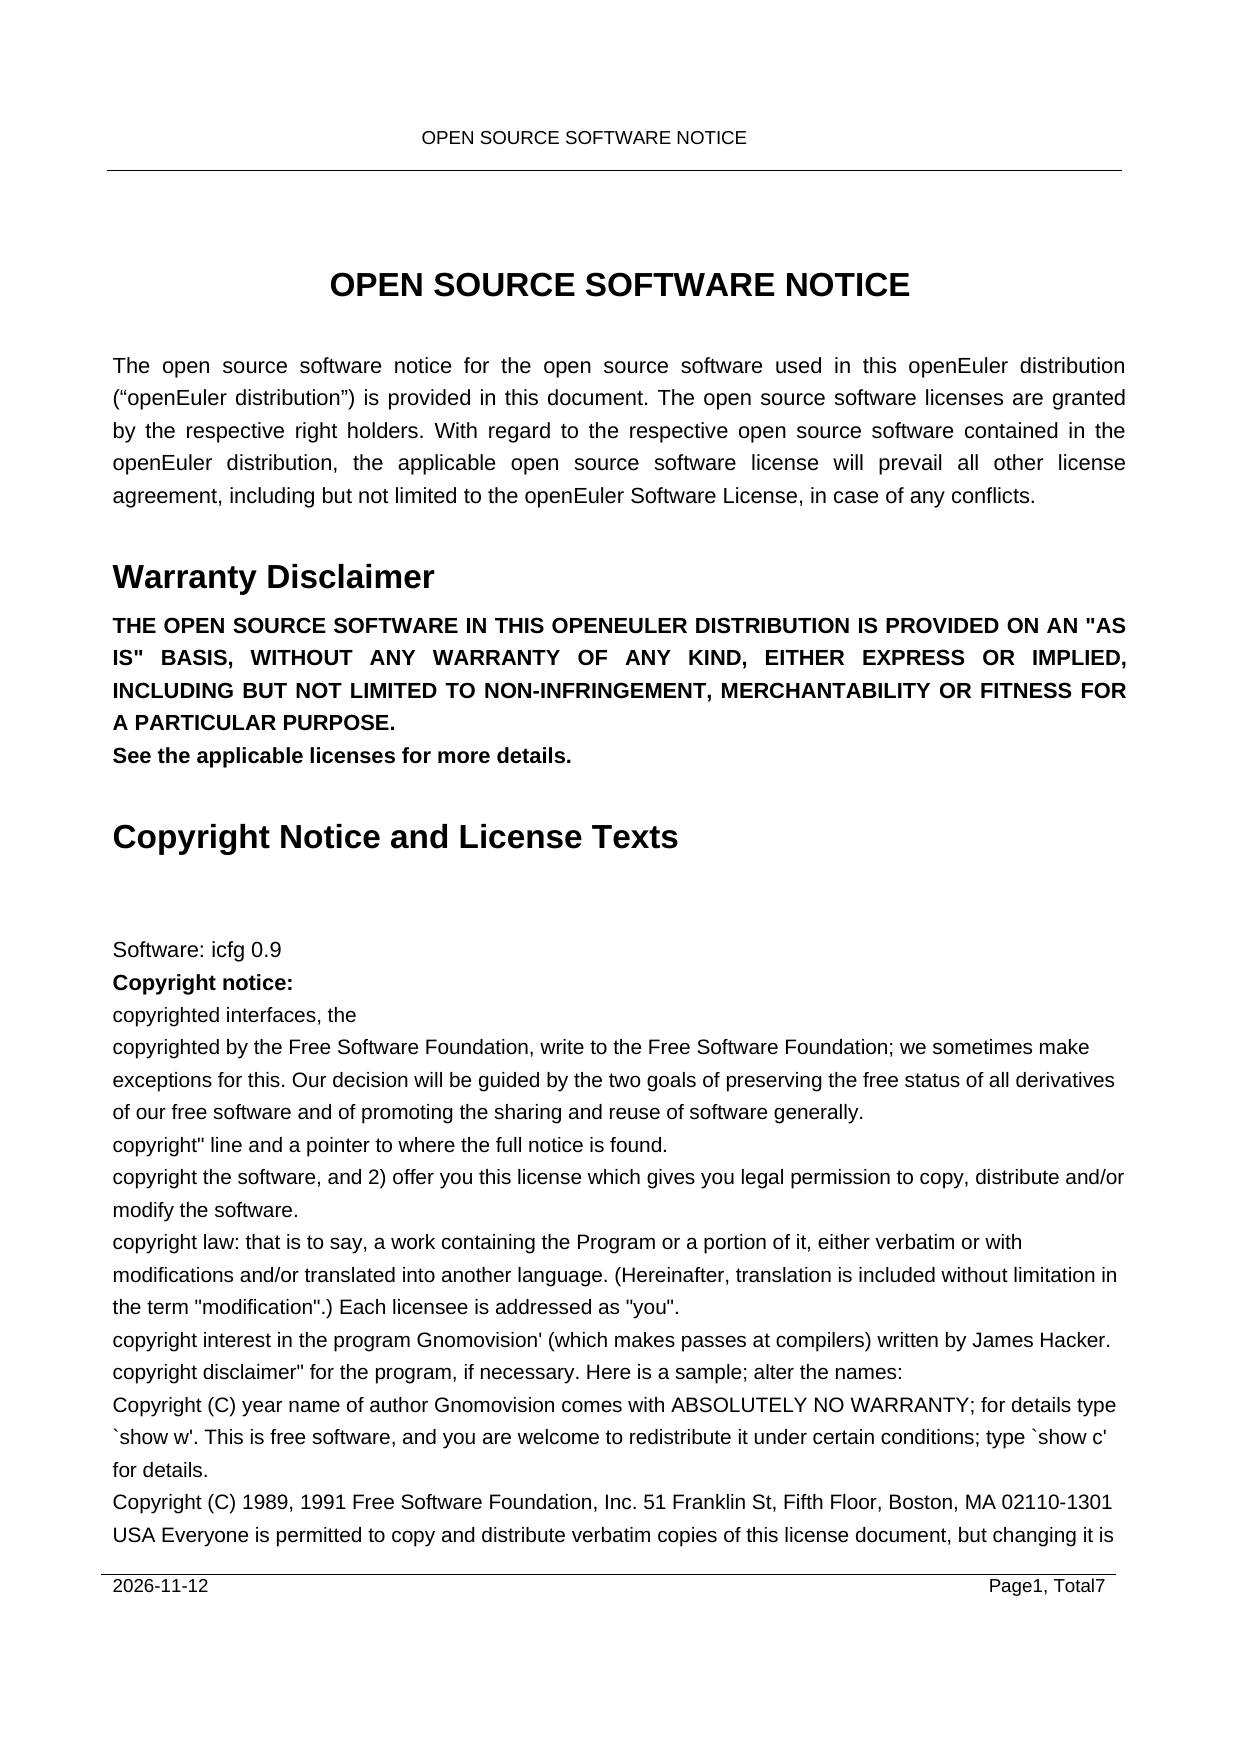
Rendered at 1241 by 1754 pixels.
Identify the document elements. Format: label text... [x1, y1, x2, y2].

text THE OPEN SOURCE SOFTWARE IN THIS OPENEULER DISTRIBUTION IS PROVIDED ON AN "AS IS" BASIS, WITHOUT ANY WARRANTY OF ANY KIND, EITHER EXPRESS OR IMPLIED, INCLUDING BUT NOT LIMITED TO NON-INFRINGEMENT, MERCHANTABILITY OR FITNESS FOR A PARTICULAR PURPOSE. See the applicable licenses for more details. [112, 609, 1128, 771]
text The open source software notice for the open source software used in this openEuler distribution (“openEuler distribution”) is provided in this document. The open source software licenses are granted by the respective right holders. With regard to the respective open source software contained in the openEuler distribution, the applicable open source software license will prevail all other license agreement, including but not limited to the openEuler Software License, in case of any conflicts. [112, 349, 1128, 511]
text copyright" line and a pointer to where the full notice is found. [112, 1128, 1128, 1161]
text copyrighted interfaces, the [112, 998, 1128, 1031]
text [112, 1486, 1128, 1551]
text copyrighted by the Free Software Foundation, write to the Free Software Foundation; we sometimes make exceptions for this. Our decision will be guided by the two goals of preserving the free status of all derivatives of our free software and of promoting the sharing and reuse of software generally. [112, 1031, 1128, 1128]
text Copyright notice: [112, 966, 1128, 998]
text copyright law: that is to say, a work containing the Program or a portion of it, either verbatim or with modifications and/or translated into another language. (Hereinafter, translation is included without limitation in the term "modification".) Each licensee is addressed as "you". [112, 1226, 1128, 1323]
text copyright the software, and 2) offer you this license which gives you legal permission to copy, distribute and/or modify the software. [112, 1161, 1128, 1226]
text OPEN SOURCE SOFTWARE NOTICE [112, 251, 1128, 316]
text Warranty Disclaimer [112, 544, 1128, 609]
text copyright disclaimer" for the program, if necessary. Here is a sample; alter the names: [112, 1356, 1128, 1388]
text Software: icfg 0.9 [112, 933, 1128, 966]
text Copyright Notice and License Texts [112, 804, 1128, 869]
text copyright interest in the program Gnomovision' (which makes passes at compilers) written by James Hacker. [112, 1323, 1128, 1356]
text Copyright (C) year name of author Gnomovision comes with ABSOLUTELY NO WARRANTY; for details type `show w'. This is free software, and you are welcome to redistribute it under certain conditions; type `show c' for details. [112, 1388, 1128, 1486]
